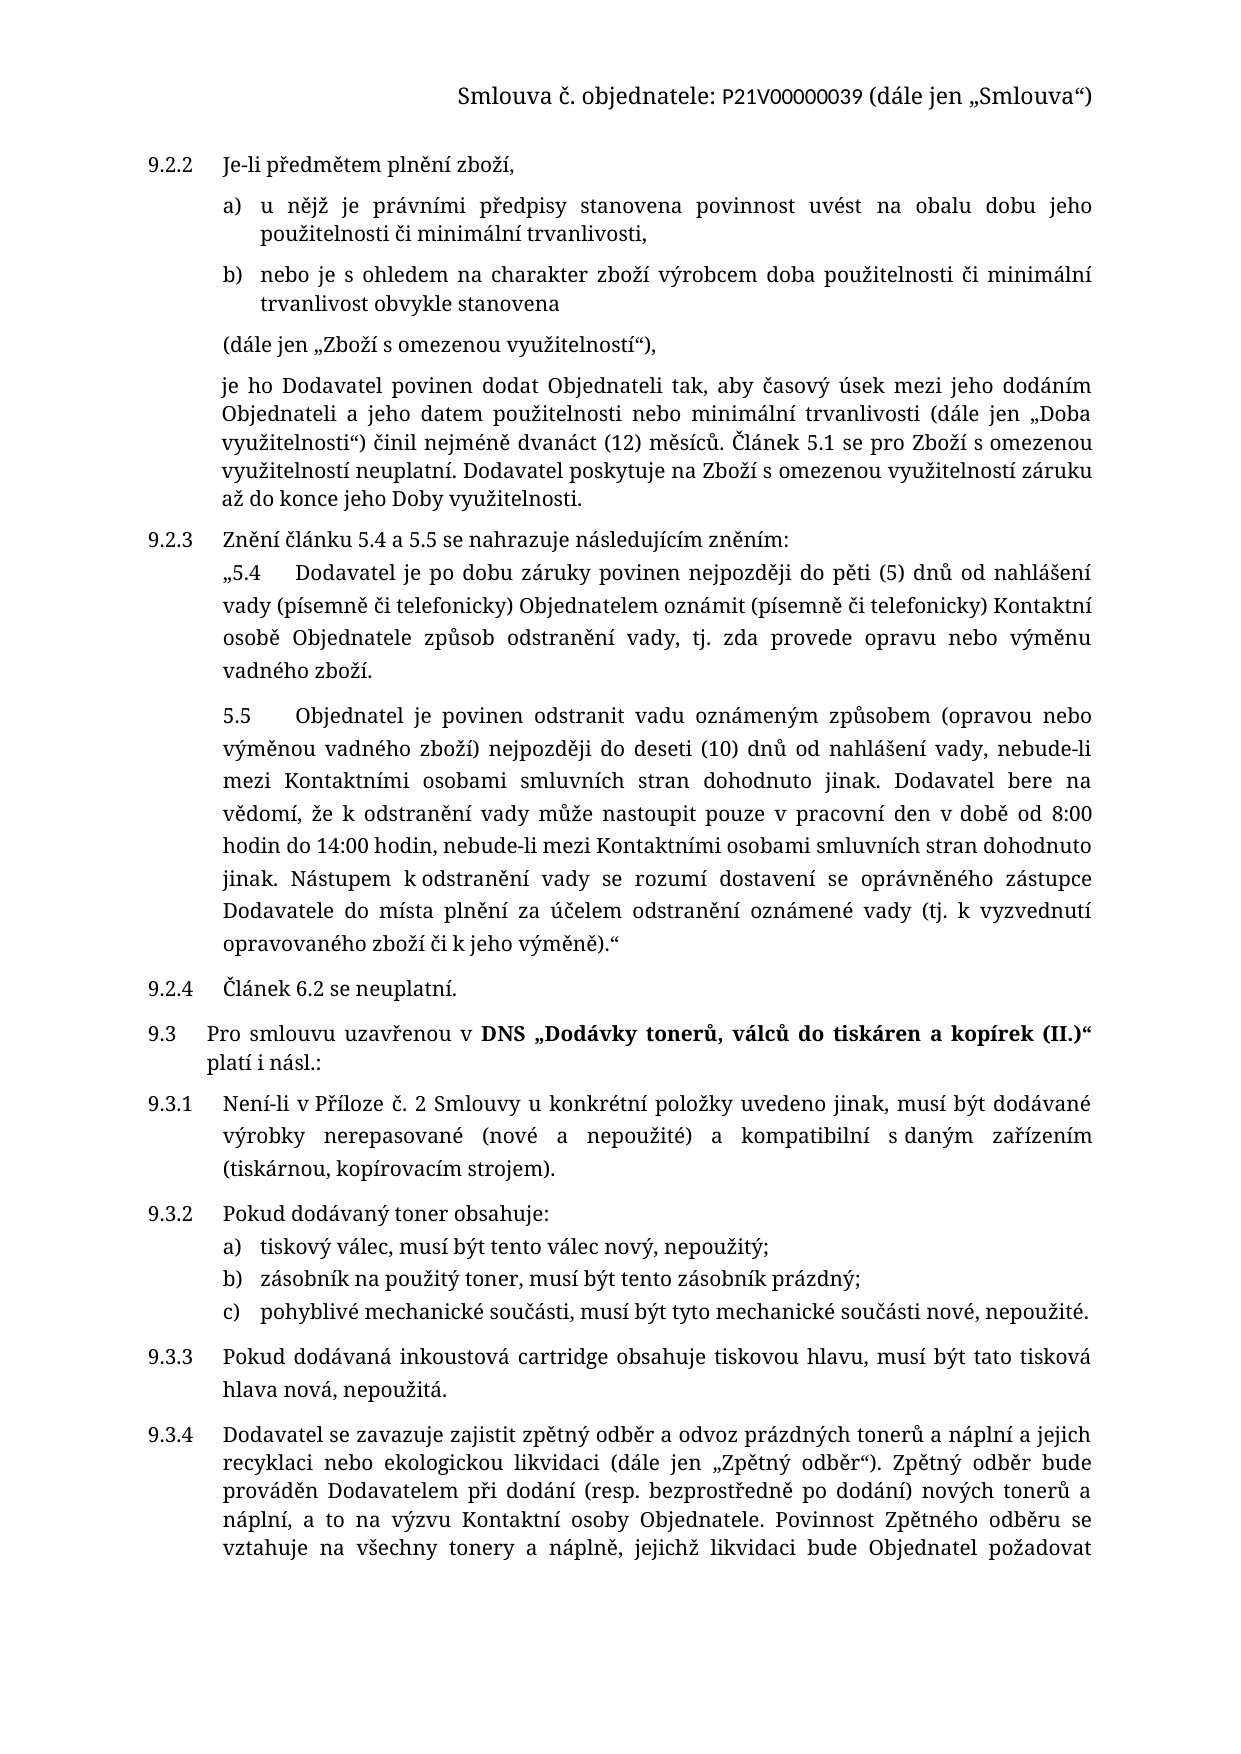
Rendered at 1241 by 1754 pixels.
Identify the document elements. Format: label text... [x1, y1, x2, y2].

list Článek 6.2 se neuplatní. [148, 974, 1093, 1003]
text je ho Dodavatel povinen dodat Objednateli tak, aby časový úsek mezi jeho dodáním Objednateli a jeho datem použitelnosti nebo minimální trvanlivosti (dále jen „Doba využitelnosti“) činil nejméně dvanáct (12) měsíců. Článek 5.1 se pro Zboží s omezenou využitelností neuplatní. Dodavatel poskytuje na Zboží s omezenou využitelností záruku až do konce jeho Doby využitelnosti. [221, 371, 1093, 513]
text (dále jen „Zboží s omezenou využitelností“), [223, 330, 1093, 358]
list zásobník na použitý toner, musí být tento zásobník prázdný; [223, 1264, 1093, 1293]
list Pro smlouvu uzavřenou v DNS „Dodávky tonerů, válců do tiskáren a kopírek (II.)“ platí i násl.: [148, 1019, 1093, 1076]
list pohyblivé mechanické součásti, musí být tyto mechanické součásti nové, nepoužité. [223, 1297, 1093, 1325]
list u nějž je právními předpisy stanovena povinnost uvést na obalu dobu jeho použitelnosti či minimální trvanlivosti, [223, 191, 1093, 248]
list nebo je s ohledem na charakter zboží výrobcem doba použitelnosti či minimální trvanlivost obvykle stanovena [223, 261, 1093, 317]
list tiskový válec, musí být tento válec nový, nepoužitý; [223, 1232, 1093, 1260]
list Znění článku 5.4 a 5.5 se nahrazuje následujícím zněním: [148, 526, 1093, 554]
list Je-li předmětem plnění zboží, [148, 150, 1093, 179]
list Pokud dodávaný toner obsahuje: [148, 1199, 1093, 1228]
list Není-li v Příloze č. 2 Smlouvy u konkrétní položky uvedeno jinak, musí být dodávané výrobky nerepasované (nové a nepoužité) a kompatibilní s daným zařízením (tiskárnou, kopírovacím strojem). [148, 1089, 1093, 1182]
list Pokud dodávaná inkoustová cartridge obsahuje tiskovou hlavu, musí být tato tisková hlava nová, nepoužitá. [148, 1342, 1093, 1403]
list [148, 1420, 1093, 1562]
list 5.5 Objednatel je povinen odstranit vadu oznámeným způsobem (opravou nebo výměnou vadného zboží) nejpozději do deseti (10) dnů od nahlášení vady, nebude-li mezi Kontaktními osobami smluvních stran dohodnuto jinak. Dodavatel bere na vědomí, že k odstranění vady může nastoupit pouze v pracovní den v době od 8:00 hodin do 14:00 hodin, nebude-li mezi Kontaktními osobami smluvních stran dohodnuto jinak. Nástupem k odstranění vady se rozumí dostavení se oprávněného zástupce Dodavatele do místa plnění za účelem odstranění oznámené vady (tj. k vyzvednutí opravovaného zboží či k jeho výměně).“ [223, 701, 1093, 958]
list „5.4 Dodavatel je po dobu záruky povinen nejpozději do pěti (5) dnů od nahlášení vady (písemně či telefonicky) Objednatelem oznámit (písemně či telefonicky) Kontaktní osobě Objednatele způsob odstranění vady, tj. zda provede opravu nebo výměnu vadného zboží. [223, 558, 1093, 684]
